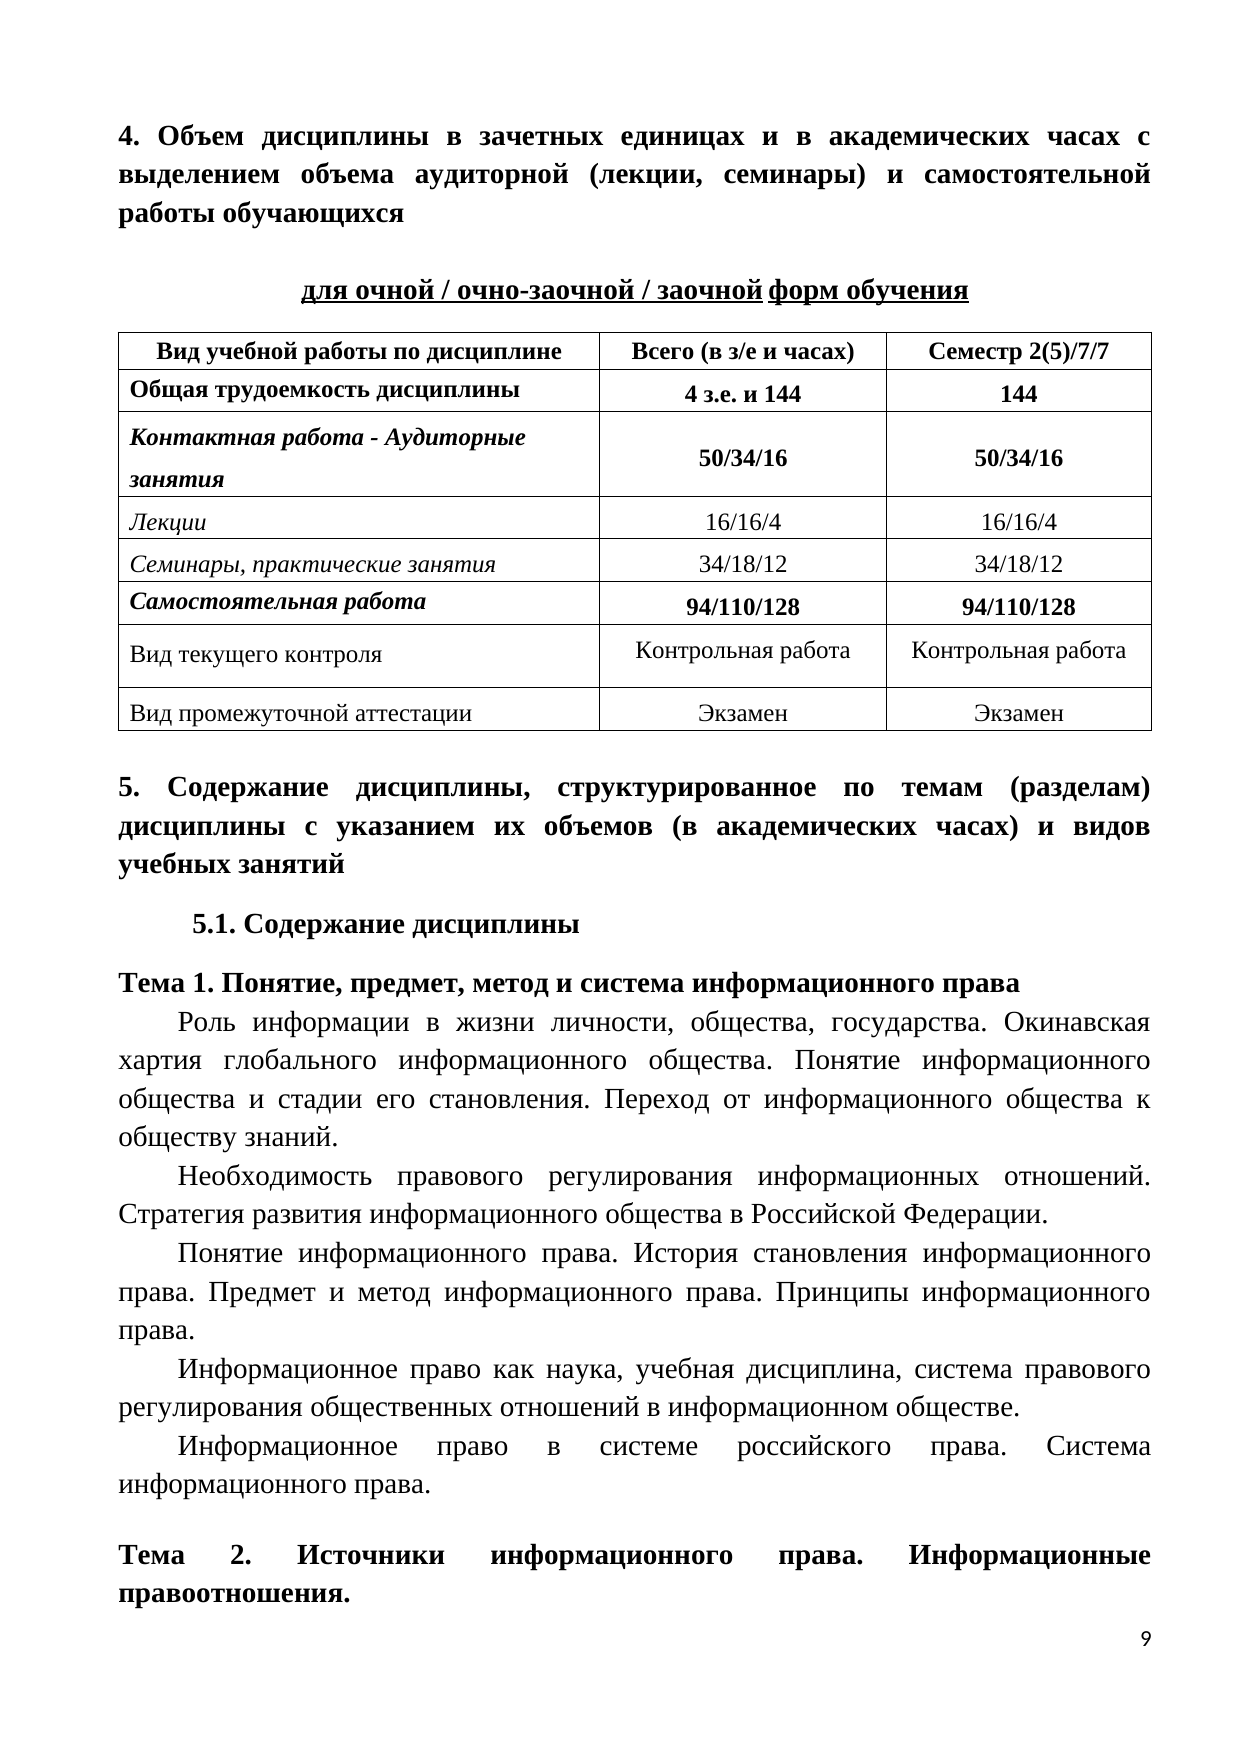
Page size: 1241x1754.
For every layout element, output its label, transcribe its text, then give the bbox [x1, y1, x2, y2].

text Необходимость правового регулирования информационных отношений. Стратегия развития информационного общества в Российской Федерации. [118, 1158, 1152, 1230]
table_cell Общая трудоемкость дисциплины [119, 370, 599, 411]
table_header Вид учебной работы по дисциплине [119, 333, 599, 368]
text Информационное право в системе российского права. Система информационного права. [118, 1428, 1152, 1500]
table_cell Лекции [119, 497, 599, 538]
table_header Семестр 2(5)/7/7 [887, 333, 1151, 368]
text Тема 2. Источники информационного права. Информационные правоотношения. [118, 1537, 1152, 1609]
text Информационное право как наука, учебная дисциплина, система правового регулирования общественных отношений в информационном обществе. [118, 1351, 1152, 1423]
table_cell 34/18/12 [600, 539, 886, 581]
table_cell 34/18/12 [887, 539, 1151, 581]
table_cell 94/110/128 [887, 582, 1151, 624]
table_cell 16/16/4 [600, 497, 886, 538]
table_cell Семинары, практические занятия [119, 539, 599, 581]
table_cell Контрольная работа [600, 625, 886, 687]
text Роль информации в жизни личности, общества, государства. Окинавская хартия глобального информационного общества. Понятие информационного общества и стадии его становления. Переход от информационного общества к обществу знаний. [118, 1004, 1152, 1153]
table_cell 50/34/16 [600, 412, 886, 496]
table_cell 4 з.е. и 144 [600, 370, 886, 411]
text Тема 1. Понятие, предмет, метод и система информационного права [118, 965, 1152, 999]
list 4. Объем дисциплины в зачетных единицах и в академических часах с выделением объема аудиторной (лекции, семинары) и самостоятельной работы обучающихся [118, 118, 1152, 229]
table_cell Контактная работа - Аудиторные занятия [119, 412, 599, 496]
list для очной / очно-заочной / заочной форм обучения [118, 272, 1152, 306]
table_cell Вид текущего контроля [119, 625, 599, 687]
table_cell 16/16/4 [887, 497, 1151, 538]
table_header Всего (в з/е и часах) [600, 333, 886, 368]
list 5. Содержание дисциплины, структурированное по темам (разделам) дисциплины с указанием их объемов (в академических часах) и видов учебных занятий [118, 769, 1152, 880]
table_cell Экзамен [600, 688, 886, 730]
table_cell 50/34/16 [887, 412, 1151, 496]
table_cell Самостоятельная работа [119, 582, 599, 624]
table_cell Вид промежуточной аттестации [119, 688, 599, 730]
text 5.1. Содержание дисциплины [118, 906, 1152, 939]
table_cell Контрольная работа [887, 625, 1151, 687]
text Понятие информационного права. История становления информационного права. Предмет и метод информационного права. Принципы информационного права. [118, 1235, 1152, 1346]
table_cell 94/110/128 [600, 582, 886, 624]
table_cell 144 [887, 370, 1151, 411]
table_cell Экзамен [887, 688, 1151, 730]
